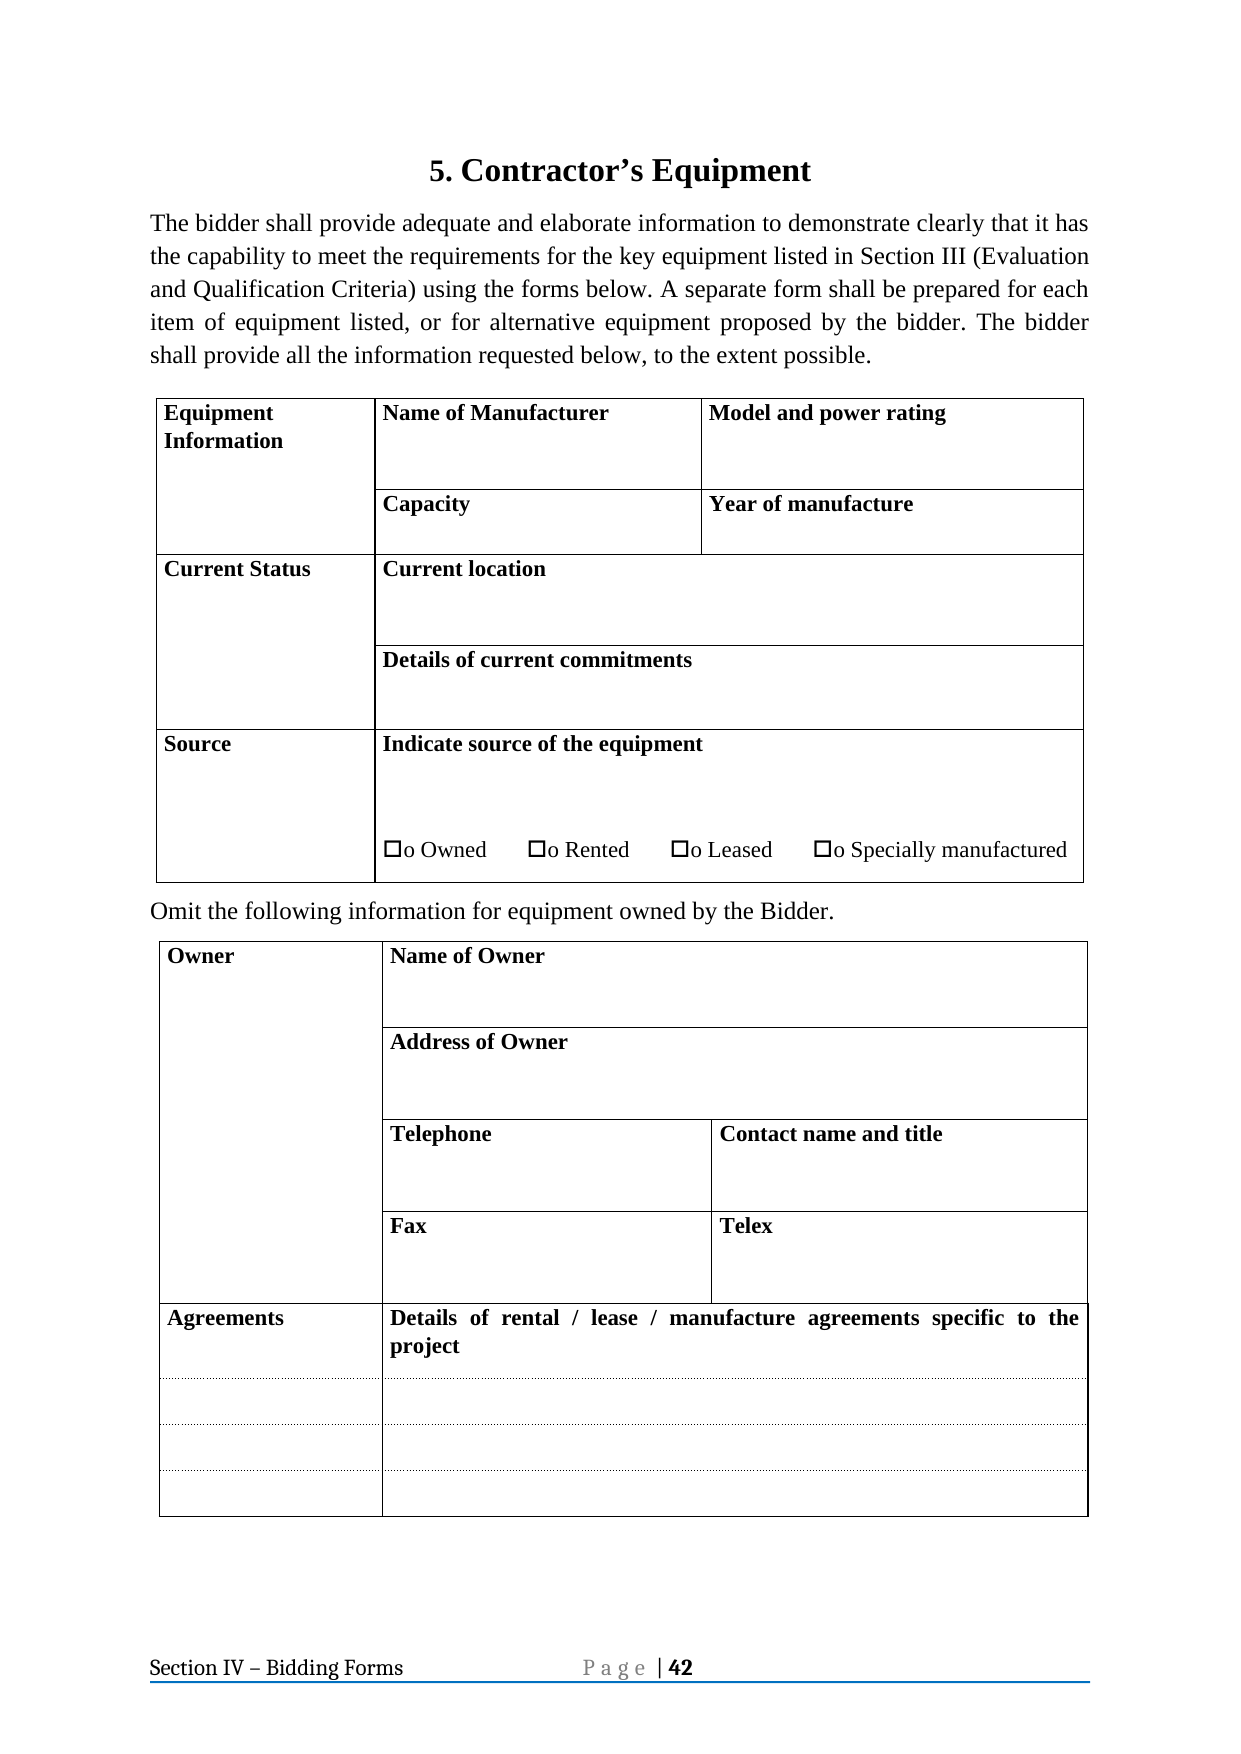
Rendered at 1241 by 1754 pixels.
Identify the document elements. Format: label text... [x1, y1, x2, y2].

table_cell [383, 1470, 1087, 1516]
table_cell [383, 1424, 1087, 1470]
text The bidder shall provide adequate and elaborate information to demonstrate clearly that it has the capability to meet the requirements for the key equipment listed in Section III (Evaluation and Qualification Criteria) using the forms below. A separate form shall be prepared for each item of equipment listed, or for alternative equipment proposed by the bidder. The bidder shall provide all the information requested below, to the extent possible. [150, 208, 1090, 369]
table_cell Fax [383, 1212, 711, 1302]
table_cell Details of rental / lease / manufacture agreements specific to the project [383, 1304, 1087, 1378]
table_cell Address of Owner [383, 1028, 1087, 1119]
table_header Name of Manufacturer [376, 399, 701, 489]
table_cell [160, 1378, 382, 1424]
table_cell Current Status [157, 555, 374, 728]
table_cell Contact name and title [712, 1120, 1087, 1211]
table_header Model and power rating [702, 399, 1083, 489]
table_cell Details of current commitments [376, 646, 1083, 728]
table_cell [160, 1424, 382, 1470]
table_cell Current location [376, 555, 1083, 645]
table_header Equipment Information [157, 399, 374, 554]
table_cell Agreements [160, 1304, 382, 1378]
table_cell Telex [712, 1212, 1087, 1302]
table_cell Indicate source of the equipment o Owned o Rented o Leased o Specially manufactured [376, 730, 1083, 882]
table_cell [160, 1470, 382, 1516]
table_cell Capacity [376, 490, 701, 554]
table_cell Source [157, 730, 374, 882]
table_cell Year of manufacture [702, 490, 1083, 554]
text Omit the following information for equipment owned by the Bidder. [150, 896, 1090, 924]
table_cell Telephone [383, 1120, 711, 1211]
table_cell [383, 1378, 1087, 1424]
table_header Owner [160, 942, 382, 1302]
table_header Name of Owner [383, 942, 1087, 1027]
subtitle Contractor’s Equipment [150, 150, 1090, 188]
